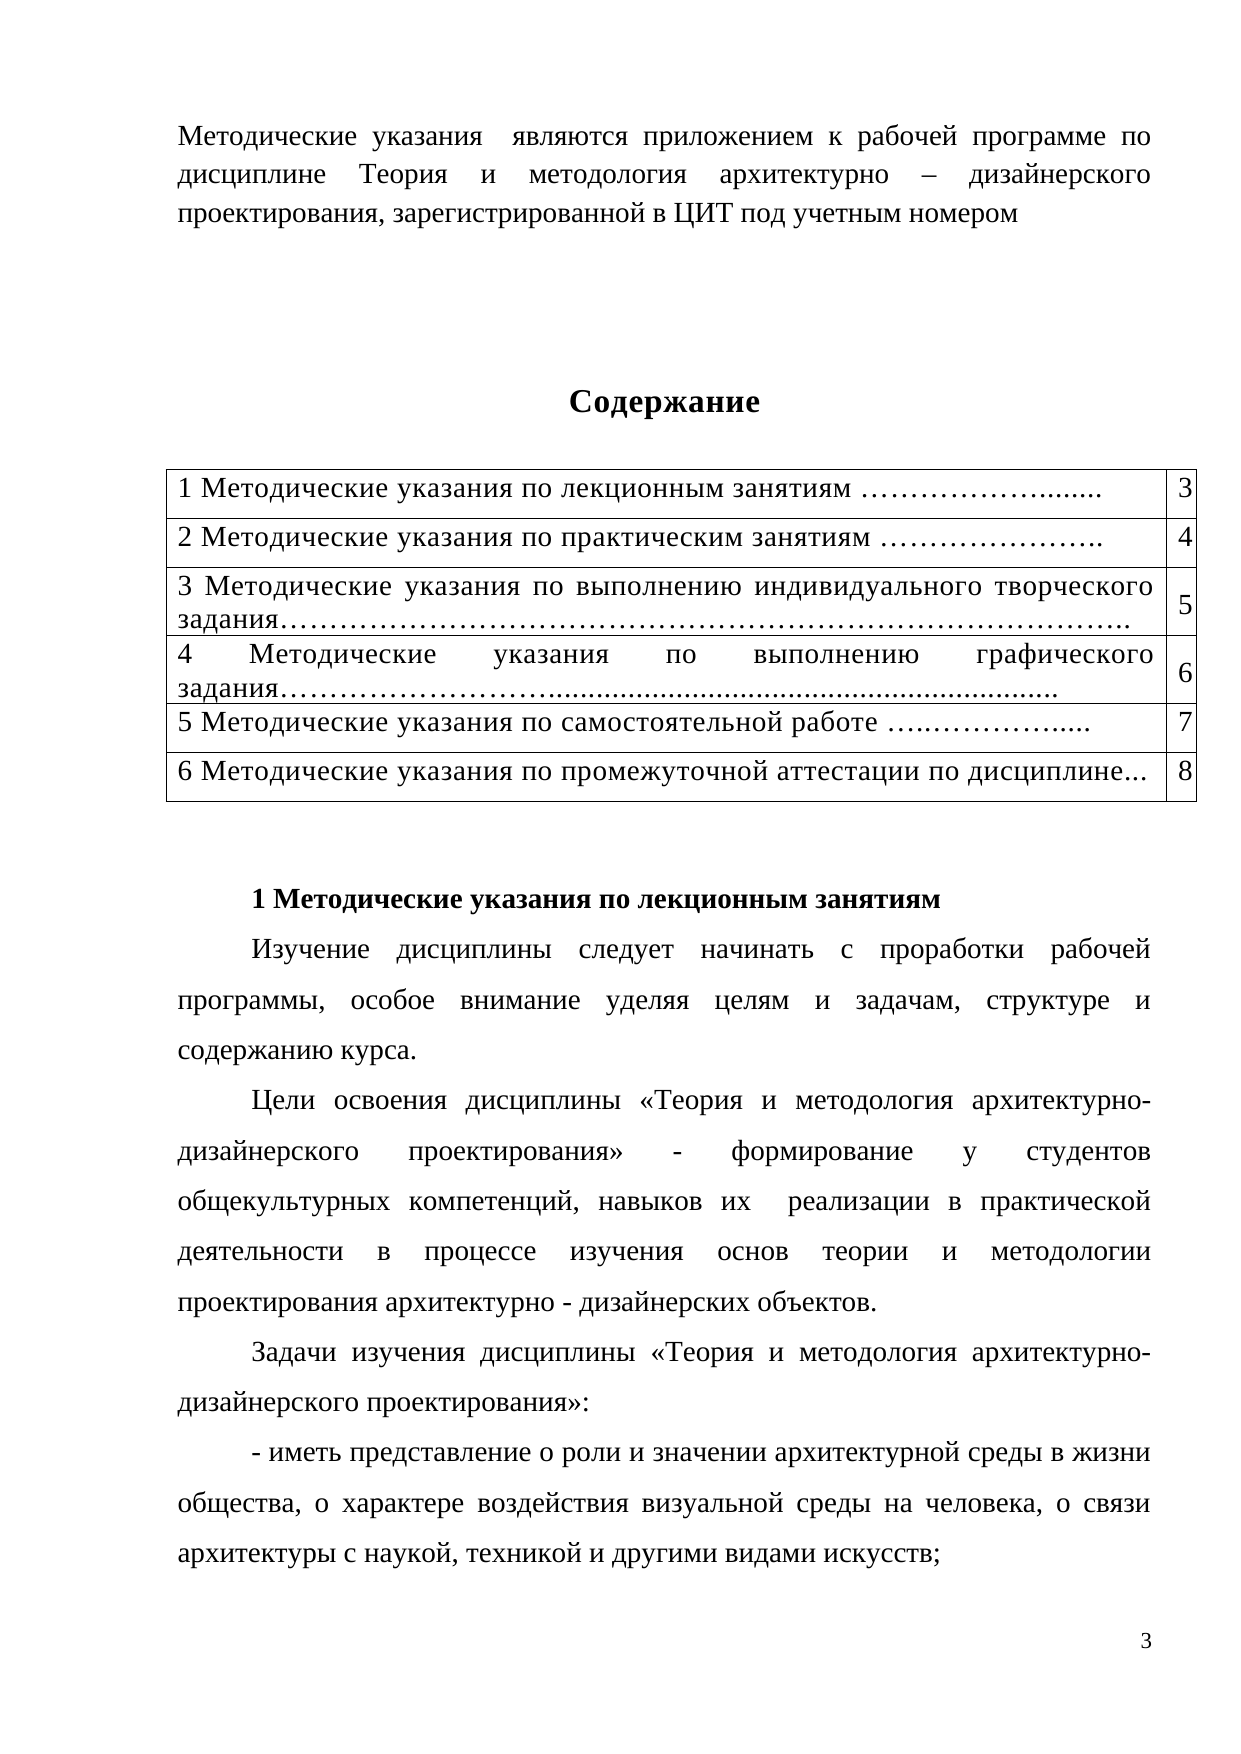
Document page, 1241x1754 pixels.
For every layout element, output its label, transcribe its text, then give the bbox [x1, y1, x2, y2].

table_cell 6 Методические указания по промежуточной аттестации по дисциплине... [167, 753, 1166, 801]
table_cell 7 [1167, 704, 1196, 752]
table_header 3 [1167, 470, 1196, 518]
table_cell 4 Методические указания по выполнению графического задания………………………................................................................ [167, 636, 1166, 703]
text Цели освоения дисциплины «Теория и методология архитектурно-дизайнерского проектирования» - формирование у студентов общекультурных компетенций, навыков их реализации в практической деятельности в процессе изучения основ теории и методологии проектирования архитектурно - дизайнерских объектов. [177, 1082, 1152, 1317]
table_cell 3 Методические указания по выполнению индивидуального творческого задания………………………………………………………………………….. [167, 568, 1166, 635]
text Методические указания являются приложением к рабочей программе по дисциплине Теория и методология архитектурно – дизайнерского проектирования, зарегистрированной в ЦИТ под учетным номером [177, 118, 1152, 229]
table_cell 2 Методические указания по практическим занятиям ………………….. [167, 519, 1166, 567]
text Изучение дисциплины следует начинать с проработки рабочей программы, особое внимание уделяя целям и задачам, структуре и содержанию курса. [177, 931, 1152, 1066]
table_cell 8 [1167, 753, 1196, 801]
text Задачи изучения дисциплины «Теория и методология архитектурно-дизайнерского проектирования»: [177, 1334, 1152, 1418]
table_cell 5 [1167, 568, 1196, 635]
text 1 Методические указания по лекционным занятиям [177, 881, 1152, 915]
table_cell 4 [1167, 519, 1196, 567]
text Содержание [177, 381, 1152, 419]
text - иметь представление о роли и значении архитектурной среды в жизни общества, о характере воздействия визуальной среды на человека, о связи архитектуры с наукой, техникой и другими видами искусств; [177, 1434, 1152, 1569]
table_cell 6 [1167, 636, 1196, 703]
table_header 1 Методические указания по лекционным занятиям ………………........ [167, 470, 1166, 518]
table_cell 5 Методические указания по самостоятельной работе …..…………..... [167, 704, 1166, 752]
